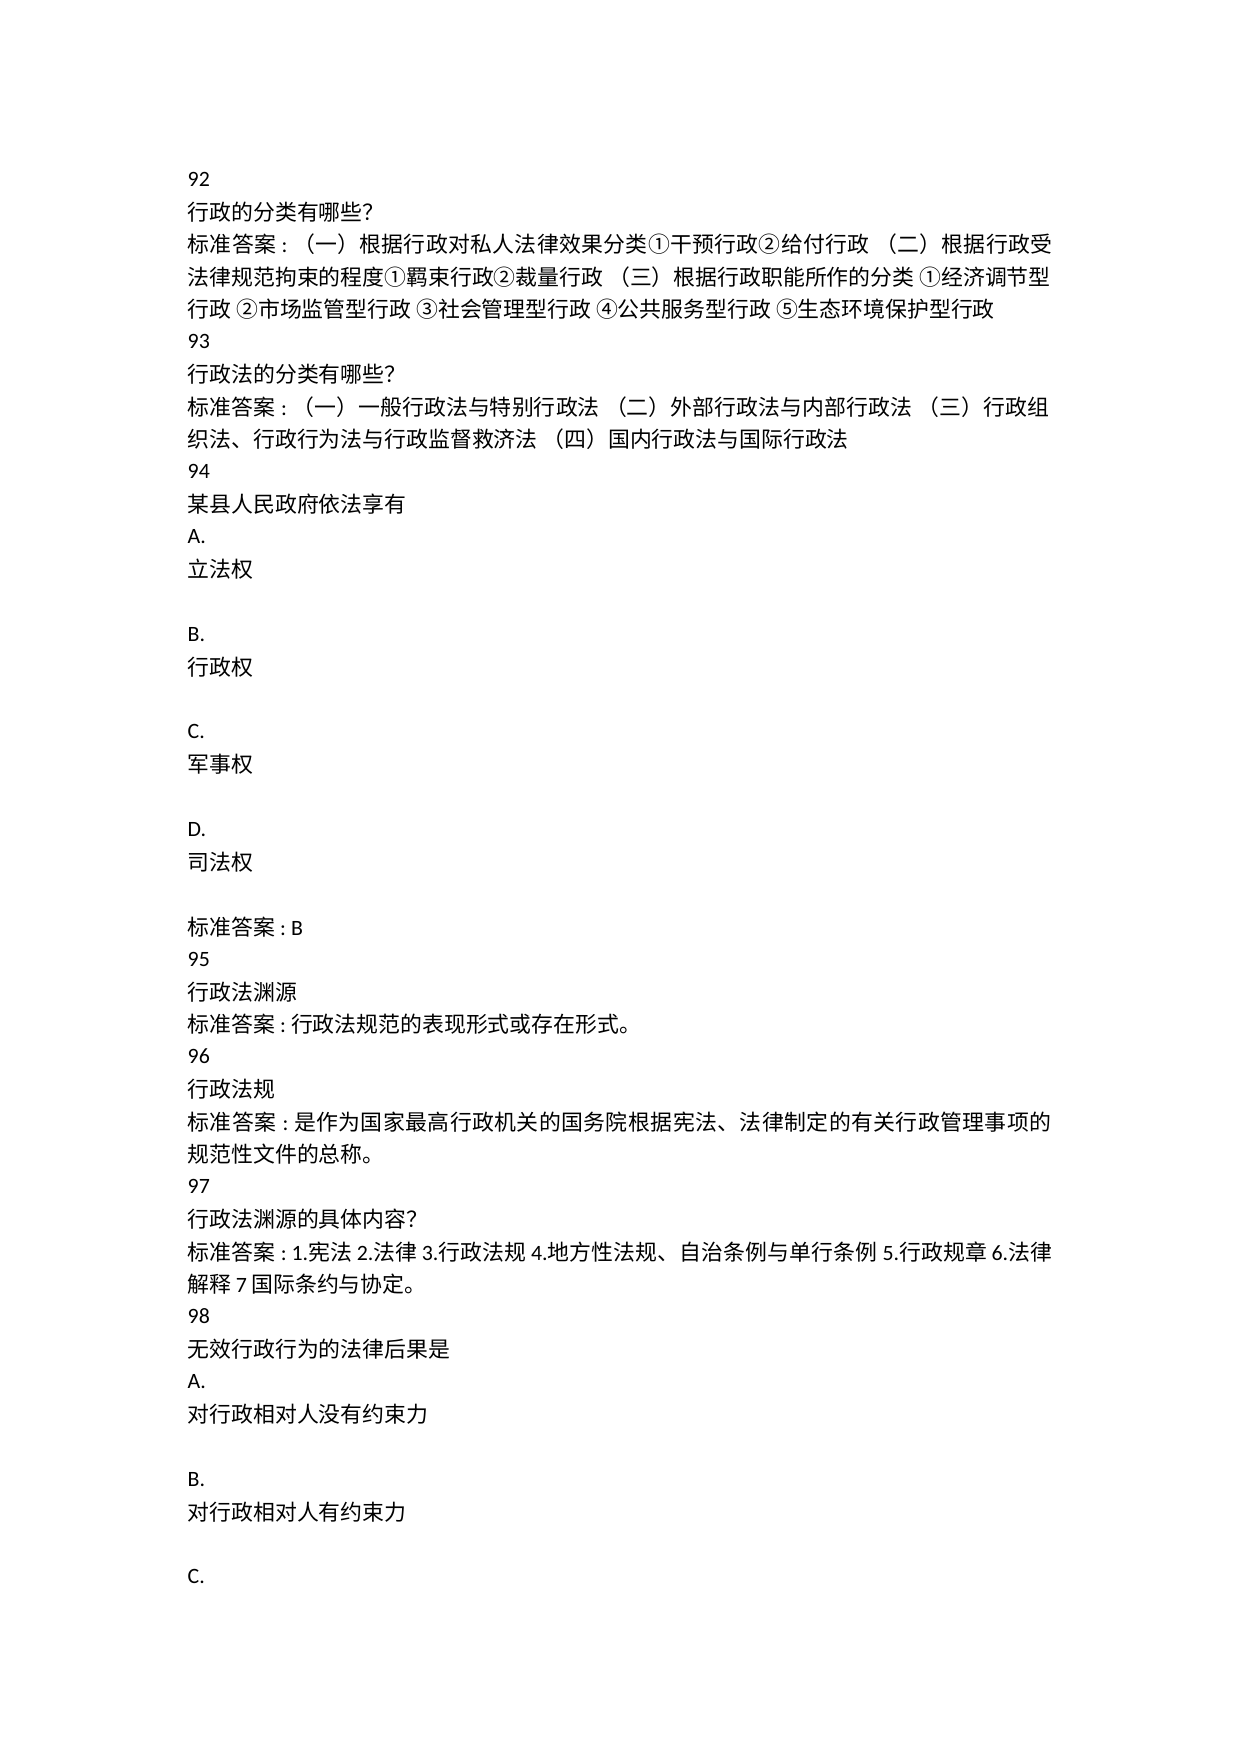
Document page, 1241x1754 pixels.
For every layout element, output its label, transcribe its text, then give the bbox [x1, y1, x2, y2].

text 93 [187, 324, 1053, 357]
text 军事权 [187, 747, 1053, 779]
text A. [187, 519, 1053, 552]
text 标准答案 : （一）一般行政法与特别行政法 （二）外部行政法与内部行政法 （三）行政组织法、行政行为法与行政监督救济法 （四）国内行政法与国际行政法 [187, 389, 1053, 454]
text 行政法渊源 [187, 974, 1053, 1007]
text A. [187, 1364, 1053, 1397]
text 某县人民政府依法享有 [187, 487, 1053, 519]
text 标准答案 : 1.宪法2.法律3.行政法规4.地方性法规、自治条例与单行条例5.行政规章6.法律解释7国际条约与协定。 [187, 1234, 1053, 1299]
text 行政的分类有哪些？ [187, 194, 1053, 227]
text 行政法的分类有哪些？ [187, 357, 1053, 389]
text 司法权 [187, 844, 1053, 877]
text 标准答案 : 是作为国家最高行政机关的国务院根据宪法、法律制定的有关行政管理事项的规范性文件的总称。 [187, 1104, 1053, 1169]
text 行政权 [187, 649, 1053, 682]
text 92 [187, 162, 1053, 194]
text 立法权 [187, 552, 1053, 584]
text 标准答案 : 行政法规范的表现形式或存在形式。 [187, 1007, 1053, 1039]
text B. [187, 617, 1053, 649]
text D. [187, 812, 1053, 844]
text 94 [187, 454, 1053, 487]
text 无效行政行为的法律后果是 [187, 1332, 1053, 1364]
text C. [187, 1559, 1053, 1592]
text C. [187, 714, 1053, 747]
text 97 [187, 1169, 1053, 1202]
text 96 [187, 1039, 1053, 1072]
text 98 [187, 1299, 1053, 1332]
text 对行政相对人有约束力 [187, 1494, 1053, 1527]
text 对行政相对人没有约束力 [187, 1397, 1053, 1429]
text 行政法渊源的具体内容？ [187, 1202, 1053, 1234]
text 标准答案 : B [187, 909, 1053, 942]
text 95 [187, 942, 1053, 974]
text 标准答案 : （一）根据行政对私人法律效果分类①干预行政②给付行政 （二）根据行政受法律规范拘束的程度①羁束行政②裁量行政 （三）根据行政职能所作的分类 ①经济调节型行政 ②市场监管型行政 ③社会管理型行政 ④公共服务型行政 ⑤生态环境保护型行政 [187, 227, 1053, 324]
text 行政法规 [187, 1072, 1053, 1104]
text B. [187, 1462, 1053, 1494]
